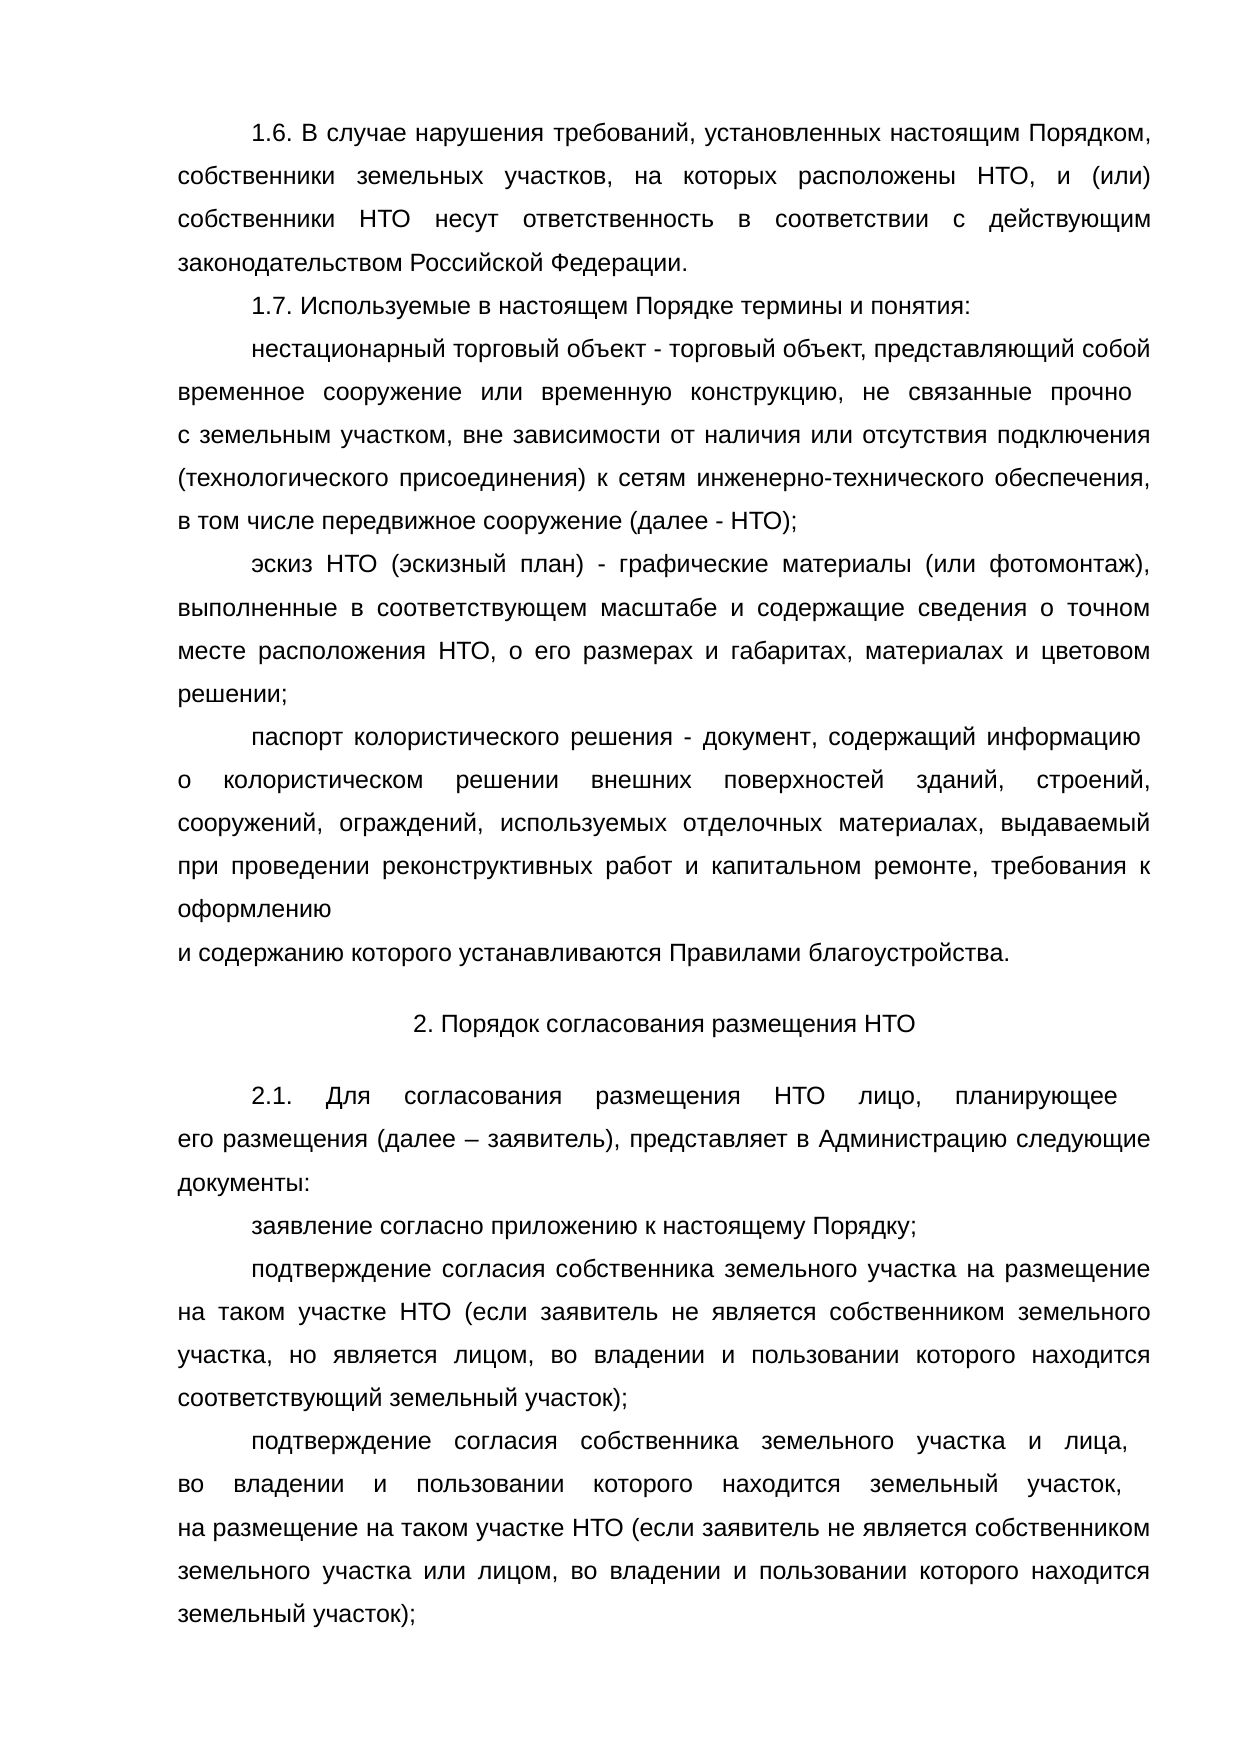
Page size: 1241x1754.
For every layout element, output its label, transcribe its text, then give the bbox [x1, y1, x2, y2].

text заявление согласно приложению к настоящему Порядку; [177, 1211, 1152, 1239]
text 2. Порядок согласования размещения НТО [177, 1009, 1152, 1038]
text нестационарный торговый объект - торговый объект, представляющий собой временное сооружение или временную конструкцию, не связанные прочно с земельным участком, вне зависимости от наличия или отсутствия подключения (технологического присоединения) к сетям инженерно-технического обеспечения, в том числе передвижное сооружение (далее - НТО); [177, 334, 1152, 535]
text 2.1. Для согласования размещения НТО лицо, планирующее его размещения (далее – заявитель), представляет в Администрацию следующие документы: [177, 1081, 1152, 1196]
text подтверждение согласия собственника земельного участка на размещение на таком участке НТО (если заявитель не является собственником земельного участка, но является лицом, во владении и пользовании которого находится соответствующий земельный участок); [177, 1254, 1152, 1412]
text 1.6. В случае нарушения требований, установленных настоящим Порядком, собственники земельных участков, на которых расположены НТО, и (или) собственники НТО несут ответственность в соответствии с действующим законодательством Российской Федерации. [177, 118, 1152, 276]
text паспорт колористического решения - документ, содержащий информацию о колористическом решении внешних поверхностей зданий, строений, сооружений, ограждений, используемых отделочных материалах, выдаваемый при проведении реконструктивных работ и капитальном ремонте, требования к оформлению и содержанию которого устанавливаются Правилами благоустройства. [177, 722, 1152, 966]
text эскиз НТО (эскизный план) - графические материалы (или фотомонтаж), выполненные в соответствующем масштабе и содержащие сведения о точном месте расположения НТО, о его размерах и габаритах, материалах и цветовом решении; [177, 549, 1152, 707]
text 1.7. Используемые в настоящем Порядке термины и понятия: [177, 291, 1152, 319]
text подтверждение согласия собственника земельного участка и лица, во владении и пользовании которого находится земельный участок, на размещение на таком участке НТО (если заявитель не является собственником земельного участка или лицом, во владении и пользовании которого находится земельный участок); [177, 1426, 1152, 1627]
